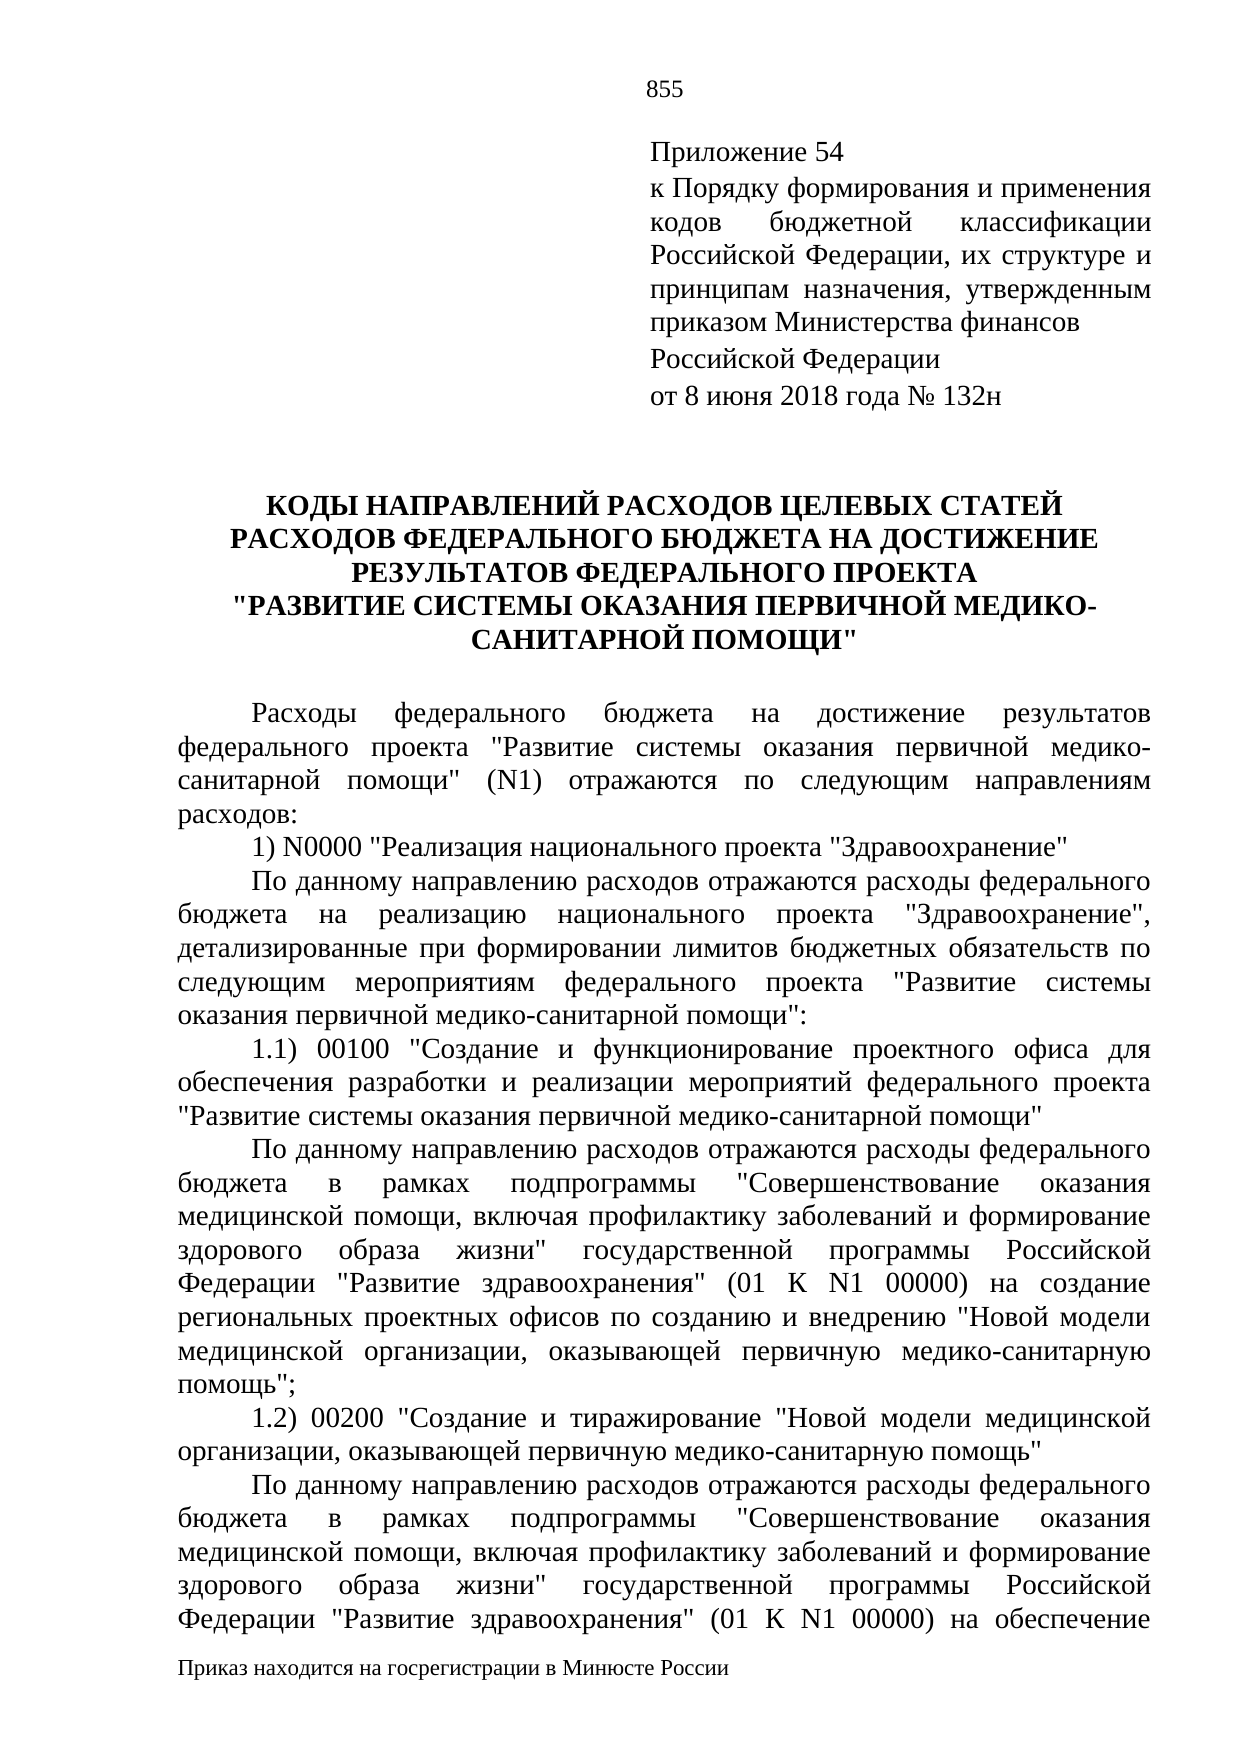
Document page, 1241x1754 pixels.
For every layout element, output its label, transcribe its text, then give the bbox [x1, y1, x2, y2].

text КОДЫ НАПРАВЛЕНИЙ РАСХОДОВ ЦЕЛЕВЫХ СТАТЕЙ [177, 488, 1152, 521]
text По данному направлению расходов отражаются расходы федерального бюджета в рамках подпрограммы "Совершенствование оказания медицинской помощи, включая профилактику заболеваний и формирование здорового образа жизни" государственной программы Российской Федерации "Развитие здравоохранения" (01 К N1 00000) на создание региональных проектных офисов по созданию и внедрению "Новой модели медицинской организации, оказывающей первичную медико-санитарную помощь"; [177, 1131, 1152, 1400]
text от 8 июня 2018 года № 132н [650, 378, 1152, 411]
text 1) N0000 "Реализация национального проекта "Здравоохранение" [177, 829, 1152, 863]
text 1.1) 00100 "Создание и функционирование проектного офиса для обеспечения разработки и реализации мероприятий федерального проекта "Развитие системы оказания первичной медико-санитарной помощи" [177, 1031, 1152, 1131]
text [177, 1467, 1152, 1634]
text к Порядку формирования и применения кодов бюджетной классификации Российской Федерации, их структуре и принципам назначения, утвержденным приказом Министерства финансов [650, 170, 1152, 338]
text РАСХОДОВ ФЕДЕРАЛЬНОГО БЮДЖЕТА НА ДОСТИЖЕНИЕ РЕЗУЛЬТАТОВ ФЕДЕРАЛЬНОГО ПРОЕКТА [177, 521, 1152, 588]
text Расходы федерального бюджета на достижение результатов федерального проекта "Развитие системы оказания первичной медико-санитарной помощи" (N1) отражаются по следующим направлениям расходов: [177, 695, 1152, 829]
text 1.2) 00200 "Создание и тиражирование "Новой модели медицинской организации, оказывающей первичную медико-санитарную помощь" [177, 1400, 1152, 1467]
text По данному направлению расходов отражаются расходы федерального бюджета на реализацию национального проекта "Здравоохранение", детализированные при формировании лимитов бюджетных обязательств по следующим мероприятиям федерального проекта "Развитие системы оказания первичной медико-санитарной помощи": [177, 863, 1152, 1031]
text Российской Федерации [650, 341, 1152, 375]
text "РАЗВИТИЕ СИСТЕМЫ ОКАЗАНИЯ ПЕРВИЧНОЙ МЕДИКО-САНИТАРНОЙ ПОМОЩИ" [177, 588, 1152, 656]
text Приложение 54 [650, 134, 1152, 167]
